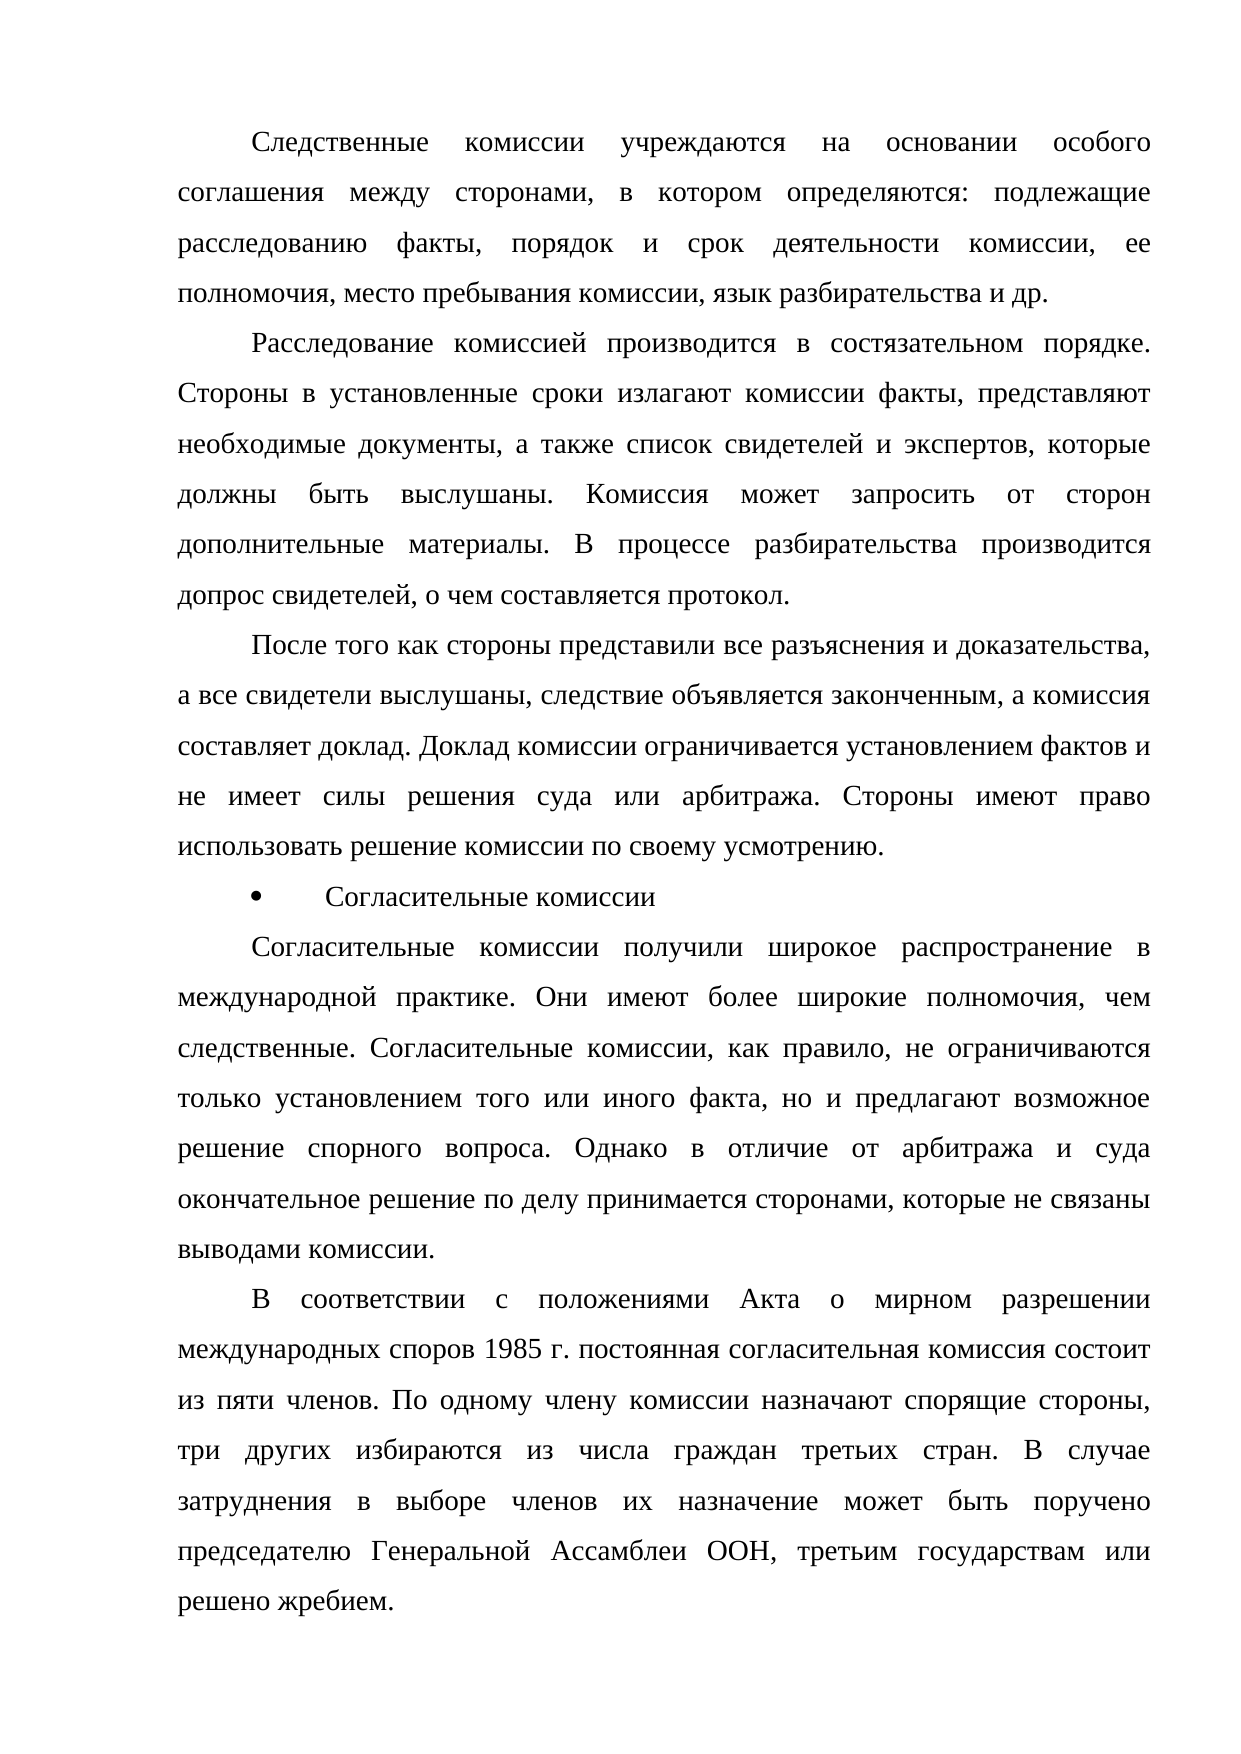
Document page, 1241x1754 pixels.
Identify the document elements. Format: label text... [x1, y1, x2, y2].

text Согласительные комиссии получили широкое распространение в международной практике. Они имеют более широкие полномочия, чем следственные. Согласительные комиссии, как правило, не ограничиваются только установлением того или иного факта, но и предлагают возможное решение спорного вопроса. Однако в отличие от арбитража и суда окончательное решение по делу принимается сторонами, которые не связаны выводами комиссии. [177, 929, 1152, 1264]
text После того как стороны представили все разъяснения и доказательства, а все свидетели выслушаны, следствие объявляется законченным, а комиссия составляет доклад. Доклад комиссии ограничивается установлением фактов и не имеет силы решения суда или арбитража. Стороны имеют право использовать решение комиссии по своему усмотрению. [177, 627, 1152, 862]
text Расследование комиссией производится в состязательном порядке. Стороны в установленные сроки излагают комиссии факты, представляют необходимые документы, а также список свидетелей и экспертов, которые должны быть выслушаны. Комиссия может запросить от сторон дополнительные материалы. В процессе разбирательства производится допрос свидетелей, о чем составляется протокол. [177, 325, 1152, 610]
text В соответствии с положениями Акта о мирном разрешении международных споров 1985 г. постоянная согласительная комиссия состоит из пяти членов. По одному члену комиссии назначают спорящие стороны, три других избираются из числа граждан третьих стран. В случае затруднения в выборе членов их назначение может быть поручено председателю Генеральной Ассамблеи ООН, третьим государствам или решено жребием. [177, 1281, 1152, 1617]
list Согласительные комиссии [177, 879, 1152, 912]
text Следственные комиссии учреждаются на основании особого соглашения между сторонами, в котором определяются: подлежащие расследованию факты, порядок и срок деятельности комиссии, ее полномочия, место пребывания комиссии, язык разбирательства и др. [177, 124, 1152, 308]
